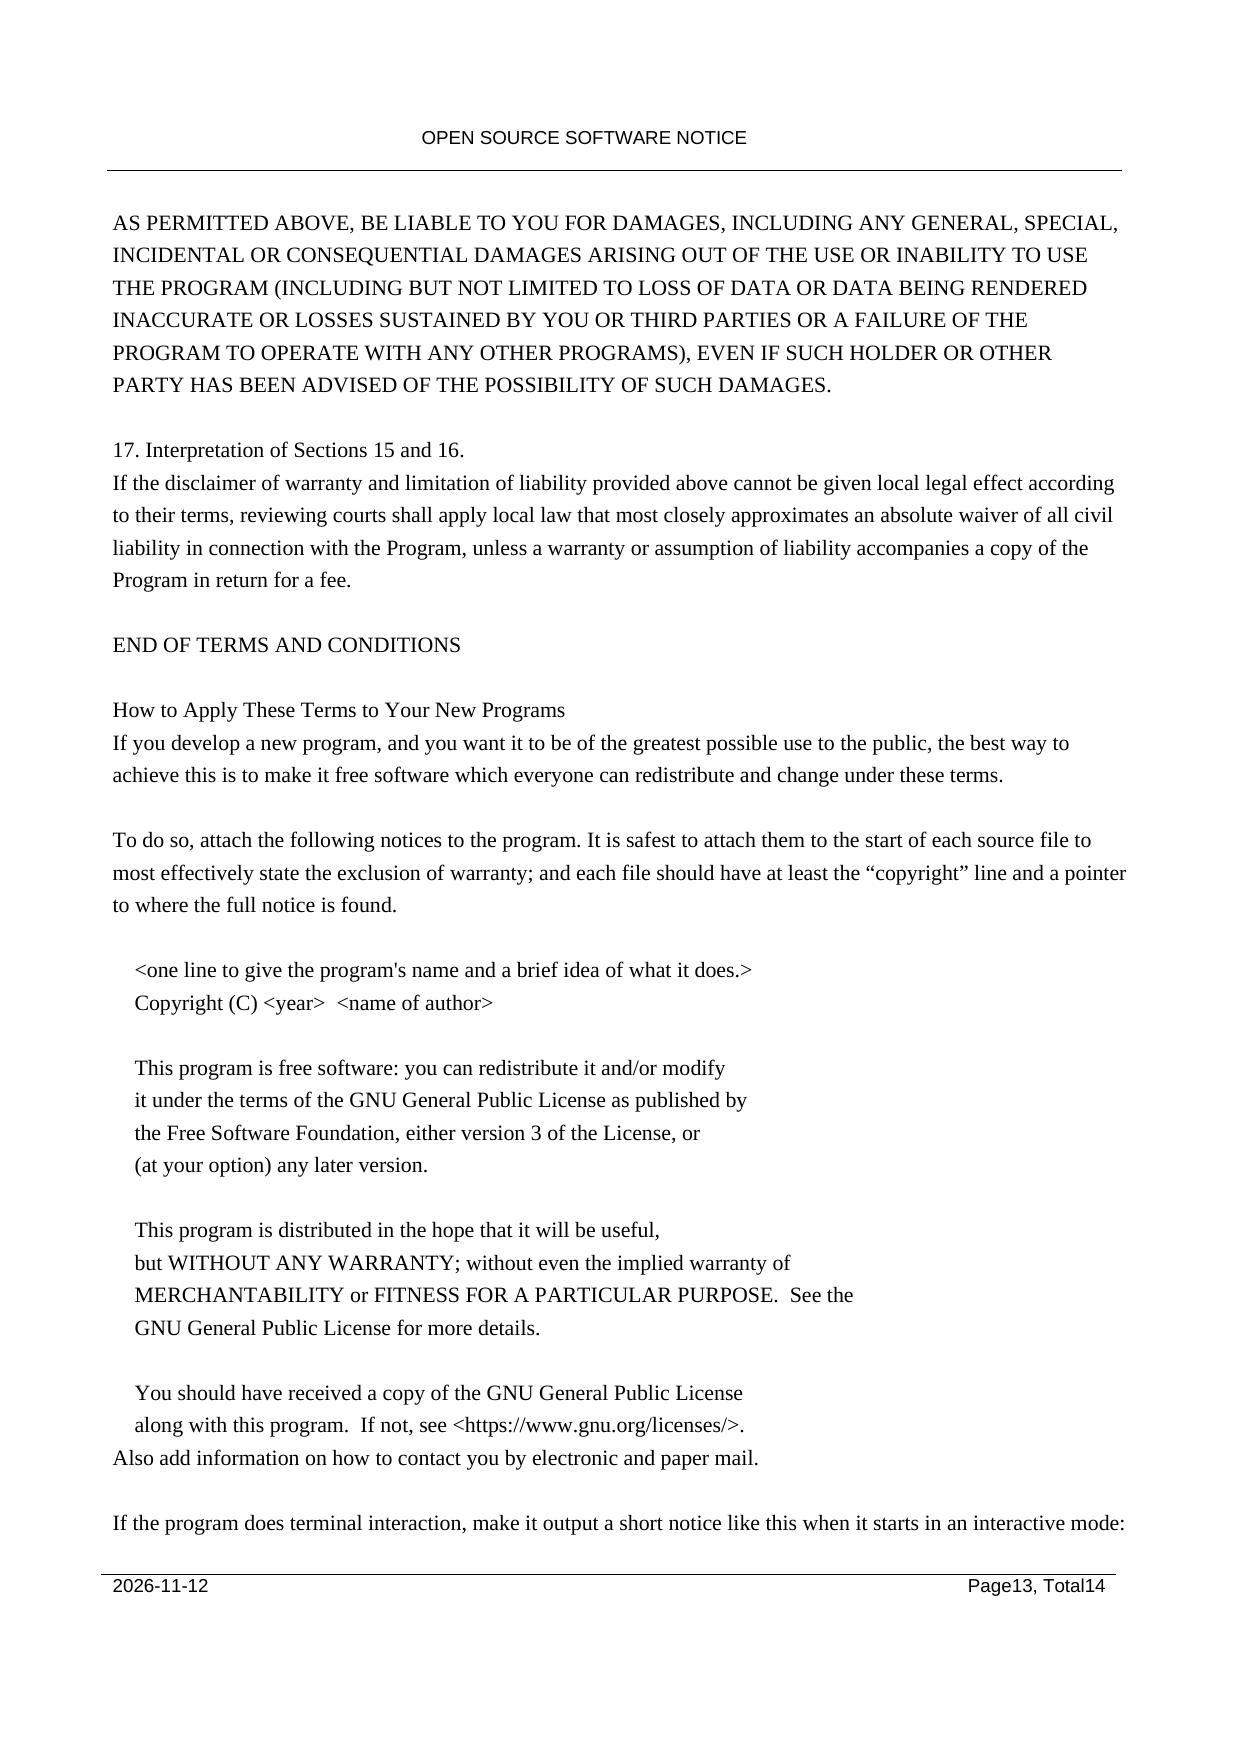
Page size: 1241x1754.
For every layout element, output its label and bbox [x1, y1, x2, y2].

text [112, 206, 1128, 1539]
